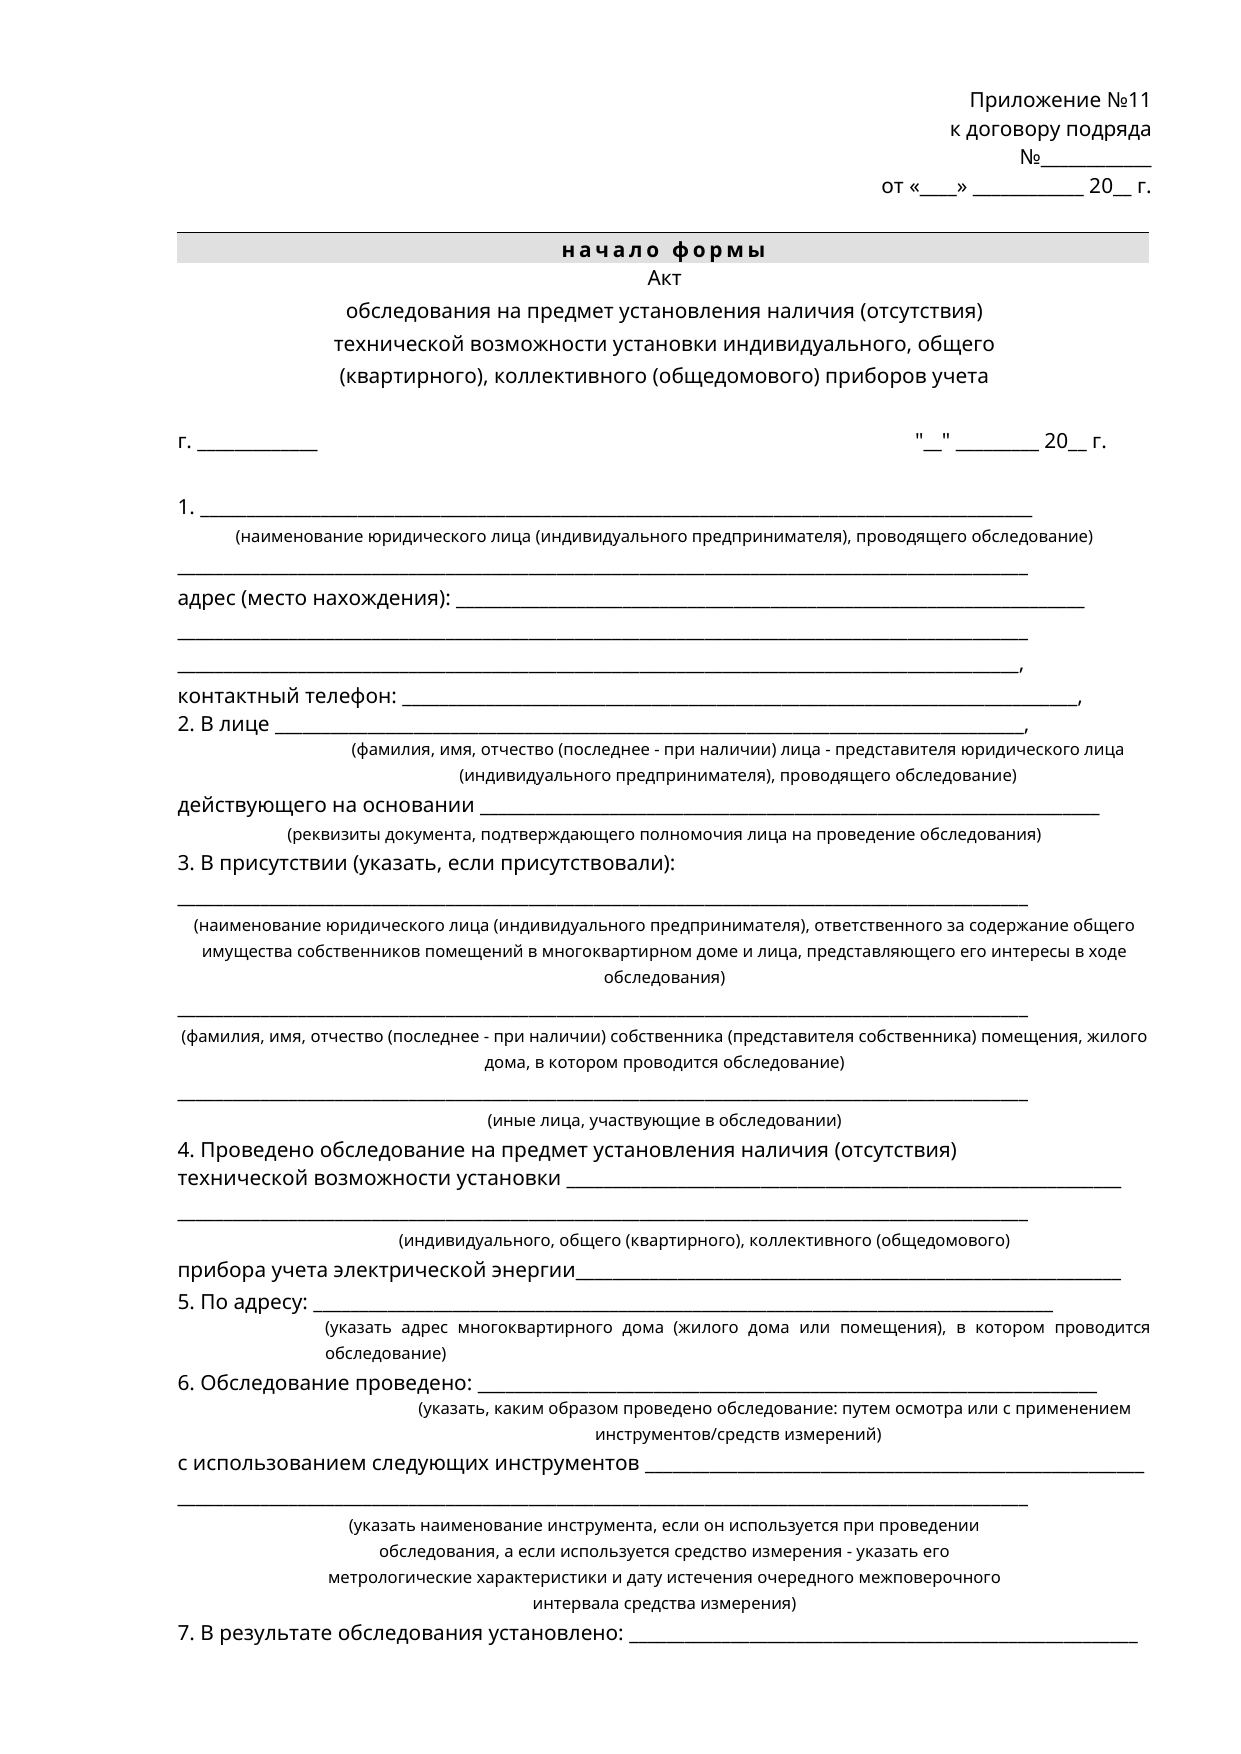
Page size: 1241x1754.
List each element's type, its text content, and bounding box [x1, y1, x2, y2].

text интервала средства измерения) [177, 1592, 1152, 1614]
text ____________________________________________________________________________________________ [177, 550, 1152, 579]
text ____________________________________________________________________________________________ [177, 992, 1152, 1020]
text ____________________________________________________________________________________________ [177, 1196, 1152, 1224]
text 5. По адресу: ________________________________________________________________________________ [177, 1287, 1152, 1316]
text (фамилия, имя, отчество (последнее - при наличии) лица - представителя юридического лица (индивидуального предпринимателя), проводящего обследование) [325, 738, 1152, 786]
text прибора учета электрической энергии___________________________________________________________ [177, 1255, 1152, 1283]
text 1. __________________________________________________________________________________________ [177, 492, 1152, 520]
text ____________________________________________________________________________________________ [177, 1481, 1152, 1509]
text (иные лица, участвующие в обследовании) [177, 1109, 1152, 1132]
text (реквизиты документа, подтверждающего полномочия лица на проведение обследования) [177, 822, 1152, 845]
text обследования на предмет установления наличия (отсутствия) [177, 296, 1152, 324]
text от «____» ____________ 20__ г. [827, 171, 1152, 199]
text 3. В присутствии (указать, если присутствовали): [177, 848, 1152, 877]
text (указать, каким образом проведено обследование: путем осмотра или с применением инструментов/средств измерений) [325, 1396, 1152, 1445]
text технической возможности установки ____________________________________________________________ [177, 1163, 1152, 1192]
text к договору подряда №____________ [812, 114, 1152, 171]
text (наименование юридического лица (индивидуального предпринимателя), ответственного за содержание общего имущества собственников помещений в многоквартирном доме и лица, представляющего его интересы в ходе обследования) [177, 914, 1152, 988]
text технической возможности установки индивидуального, общего [177, 329, 1152, 357]
text Акт [177, 263, 1152, 292]
text (индивидуального, общего (квартирного), коллективного (общедомового) [325, 1229, 1152, 1251]
text начало формы [177, 233, 1149, 263]
text действующего на основании ___________________________________________________________________ [177, 790, 1152, 818]
text адрес (место нахождения): ____________________________________________________________________ [177, 583, 1152, 611]
text обследования, а если используется средство измерения - указать его [177, 1540, 1152, 1562]
text контактный телефон: _________________________________________________________________________, [177, 681, 1152, 709]
text (указать адрес многоквартирного дома (жилого дома или помещения), в котором проводится обследование) [325, 1316, 1152, 1364]
text ____________________________________________________________________________________________ [177, 616, 1152, 644]
text 7. В результате обследования установлено: _______________________________________________________ [177, 1618, 1152, 1646]
text (указать наименование инструмента, если он используется при проведении [177, 1514, 1152, 1536]
text г. _____________ "__" _________ 20__ г. [177, 427, 1152, 455]
text (фамилия, имя, отчество (последнее - при наличии) собственника (представителя собственника) помещения, жилого дома, в котором проводится обследование) [177, 1024, 1152, 1073]
text 6. Обследование проведено: ___________________________________________________________________ [177, 1368, 1152, 1396]
subtitle Приложение №11 [827, 86, 1152, 114]
text ____________________________________________________________________________________________ [177, 881, 1152, 909]
text 2. В лице _________________________________________________________________________________, [177, 709, 1152, 738]
text с использованием следующих инструментов ______________________________________________________ [177, 1448, 1152, 1477]
text (квартирного), коллективного (общедомового) приборов учета [177, 361, 1152, 390]
text метрологические характеристики и дату истечения очередного межповерочного [177, 1566, 1152, 1588]
text ____________________________________________________________________________________________ [177, 1076, 1152, 1105]
text ___________________________________________________________________________________________, [177, 648, 1152, 677]
text 4. Проведено обследование на предмет установления наличия (отсутствия) [177, 1135, 1152, 1163]
text (наименование юридического лица (индивидуального предпринимателя), проводящего обследование) [177, 524, 1152, 547]
